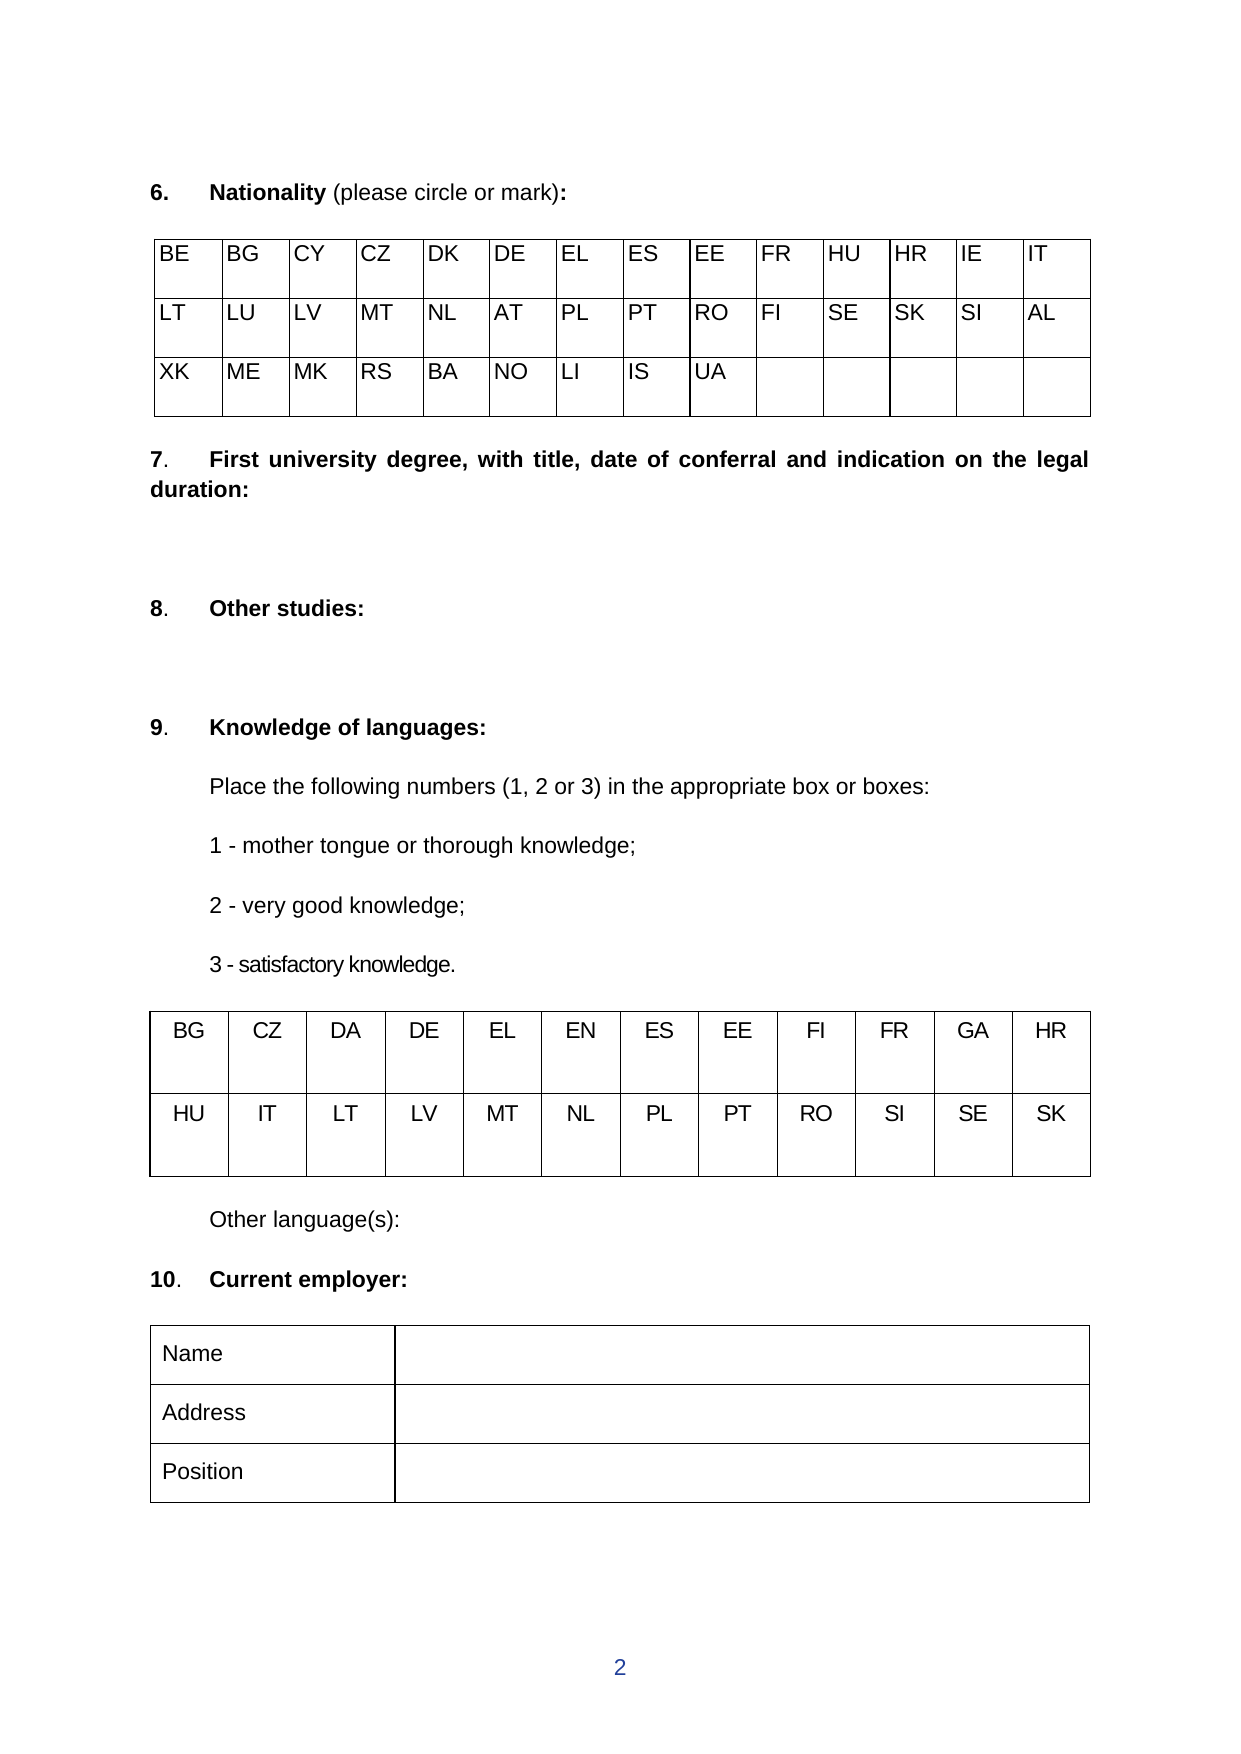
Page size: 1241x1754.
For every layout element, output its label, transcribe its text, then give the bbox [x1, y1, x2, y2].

table_cell BA [424, 358, 489, 416]
table_header FI [778, 1012, 855, 1093]
table_cell FI [757, 299, 823, 357]
table_cell NO [490, 358, 556, 416]
table_cell MK [290, 358, 356, 416]
table_header ES [621, 1012, 698, 1093]
table_cell SK [891, 299, 956, 357]
table_cell PL [621, 1094, 698, 1176]
table_cell UA [691, 358, 756, 416]
table_cell SI [856, 1094, 934, 1176]
table_header IT [1024, 240, 1090, 298]
table_header Name [151, 1326, 394, 1384]
table_cell RO [691, 299, 756, 357]
table_cell RO [778, 1094, 855, 1176]
table_header CZ [229, 1012, 306, 1093]
table_cell PT [624, 299, 689, 357]
table_header BG [223, 240, 289, 298]
table_cell ME [223, 358, 289, 416]
table_cell [396, 1385, 1089, 1443]
table_cell NL [424, 299, 489, 357]
table_header EE [691, 240, 756, 298]
table_header CY [290, 240, 356, 298]
table_header EE [699, 1012, 777, 1093]
table_cell [757, 358, 823, 416]
text 2 - very good knowledge; [209, 892, 1090, 918]
table_cell LT [307, 1094, 385, 1176]
table_cell [891, 358, 956, 416]
table_header EL [464, 1012, 541, 1093]
table_header HU [824, 240, 889, 298]
table_cell AL [1024, 299, 1090, 357]
table_header EN [542, 1012, 620, 1093]
table_header DE [386, 1012, 463, 1093]
table_header BE [155, 240, 222, 298]
table_header FR [856, 1012, 934, 1093]
table_header IE [957, 240, 1023, 298]
table_header DE [490, 240, 556, 298]
table_cell LT [155, 299, 222, 357]
table_cell XK [155, 358, 222, 416]
table_cell IT [229, 1094, 306, 1176]
table_cell LU [223, 299, 289, 357]
table_cell IS [624, 358, 689, 416]
table_cell RS [357, 358, 423, 416]
text 10. Current employer: [150, 1266, 1090, 1292]
table_cell NL [542, 1094, 620, 1176]
table_header FR [757, 240, 823, 298]
table_cell [1024, 358, 1090, 416]
table_header DK [424, 240, 489, 298]
table_header ES [624, 240, 689, 298]
text 6. Nationality (please circle or mark): [150, 179, 1090, 206]
text 8. Other studies: [150, 595, 1090, 621]
table_cell Position [151, 1444, 394, 1502]
table_header GA [935, 1012, 1012, 1093]
text 9. Knowledge of languages: [150, 714, 1090, 740]
text Place the following numbers (1, 2 or 3) in the appropriate box or boxes: [209, 773, 1090, 799]
table_cell [396, 1444, 1089, 1502]
table_header HR [891, 240, 956, 298]
table_cell AT [490, 299, 556, 357]
table_cell MT [357, 299, 423, 357]
table_cell LV [290, 299, 356, 357]
table_header DA [307, 1012, 385, 1093]
table_cell HU [151, 1094, 228, 1176]
table_header BG [151, 1012, 228, 1093]
table_cell SI [957, 299, 1023, 357]
table_header HR [1013, 1012, 1090, 1093]
table_header [396, 1326, 1089, 1384]
table_cell LV [386, 1094, 463, 1176]
text 3 - satisfactory knowledge. [209, 951, 1090, 977]
table_cell [957, 358, 1023, 416]
table_cell PT [699, 1094, 777, 1176]
table_cell SE [824, 299, 889, 357]
table_cell [824, 358, 889, 416]
table_cell MT [464, 1094, 541, 1176]
table_cell SK [1013, 1094, 1090, 1176]
text 1 - mother tongue or thorough knowledge; [209, 832, 1090, 859]
text Other language(s): [209, 1206, 1090, 1232]
table_header CZ [357, 240, 423, 298]
text 7. First university degree, with title, date of conferral and indication on the legal duration: [150, 446, 1090, 502]
table_cell PL [557, 299, 623, 357]
table_cell SE [935, 1094, 1012, 1176]
table_cell Address [151, 1385, 394, 1443]
table_cell LI [557, 358, 623, 416]
table_header EL [557, 240, 623, 298]
